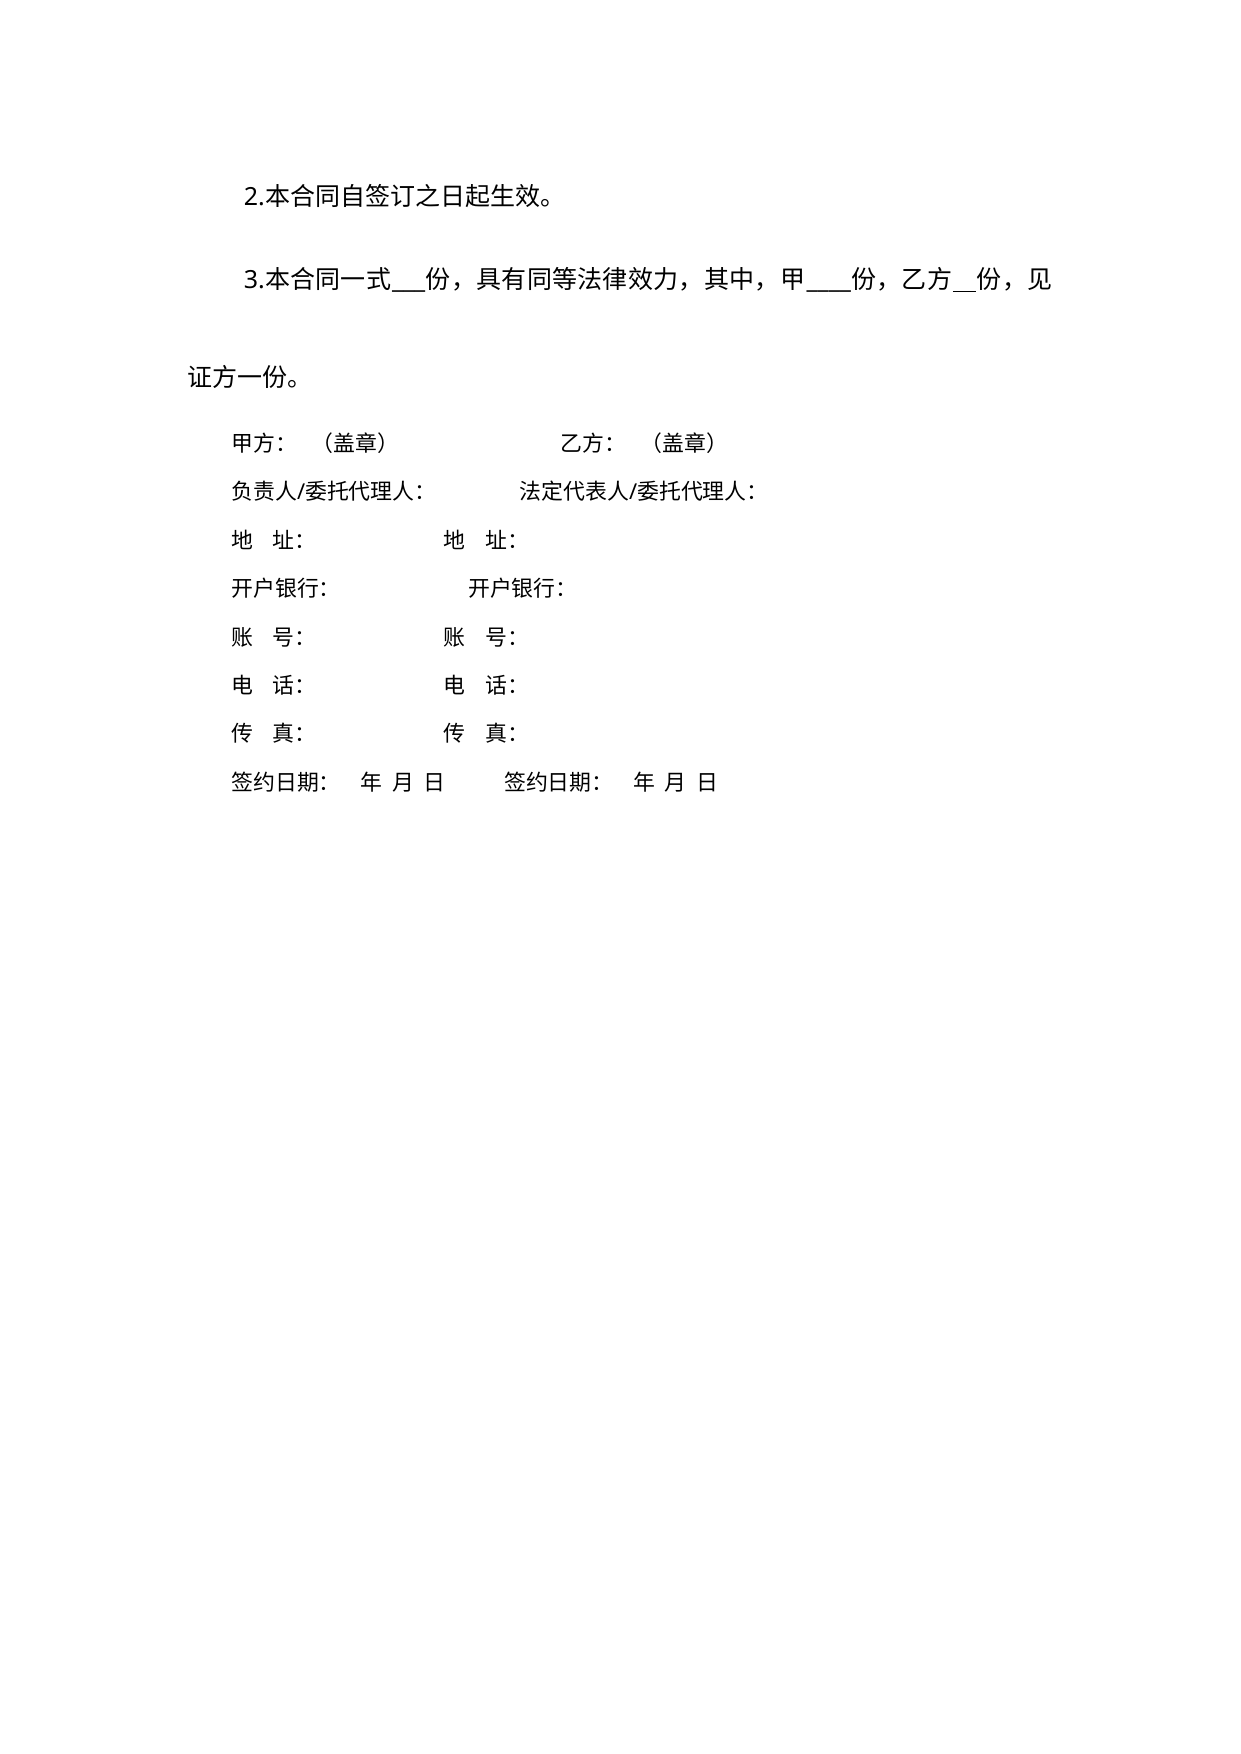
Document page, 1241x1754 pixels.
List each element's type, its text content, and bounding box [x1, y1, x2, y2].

text 传 真： 传 真： [187, 716, 1053, 748]
text 开户银行： 开户银行： [187, 571, 1053, 603]
text 账 号： 账 号： [187, 619, 1053, 652]
text 电 话： 电 话： [187, 667, 1053, 700]
text 3.本合同一式___份，具有同等法律效力，其中，甲____份，乙方 份，见证方一份。 [187, 245, 1053, 408]
text 负责人/委托代理人： 法定代表人/委托代理人： [187, 474, 1053, 507]
text 甲方： （盖章） 乙方： （盖章） [187, 426, 1053, 458]
text 签约日期： 年 月 日 签约日期： 年 月 日 [187, 764, 1053, 797]
text 2.本合同自签订之日起生效。 [187, 162, 1053, 227]
text 地 址： 地 址： [187, 522, 1053, 555]
